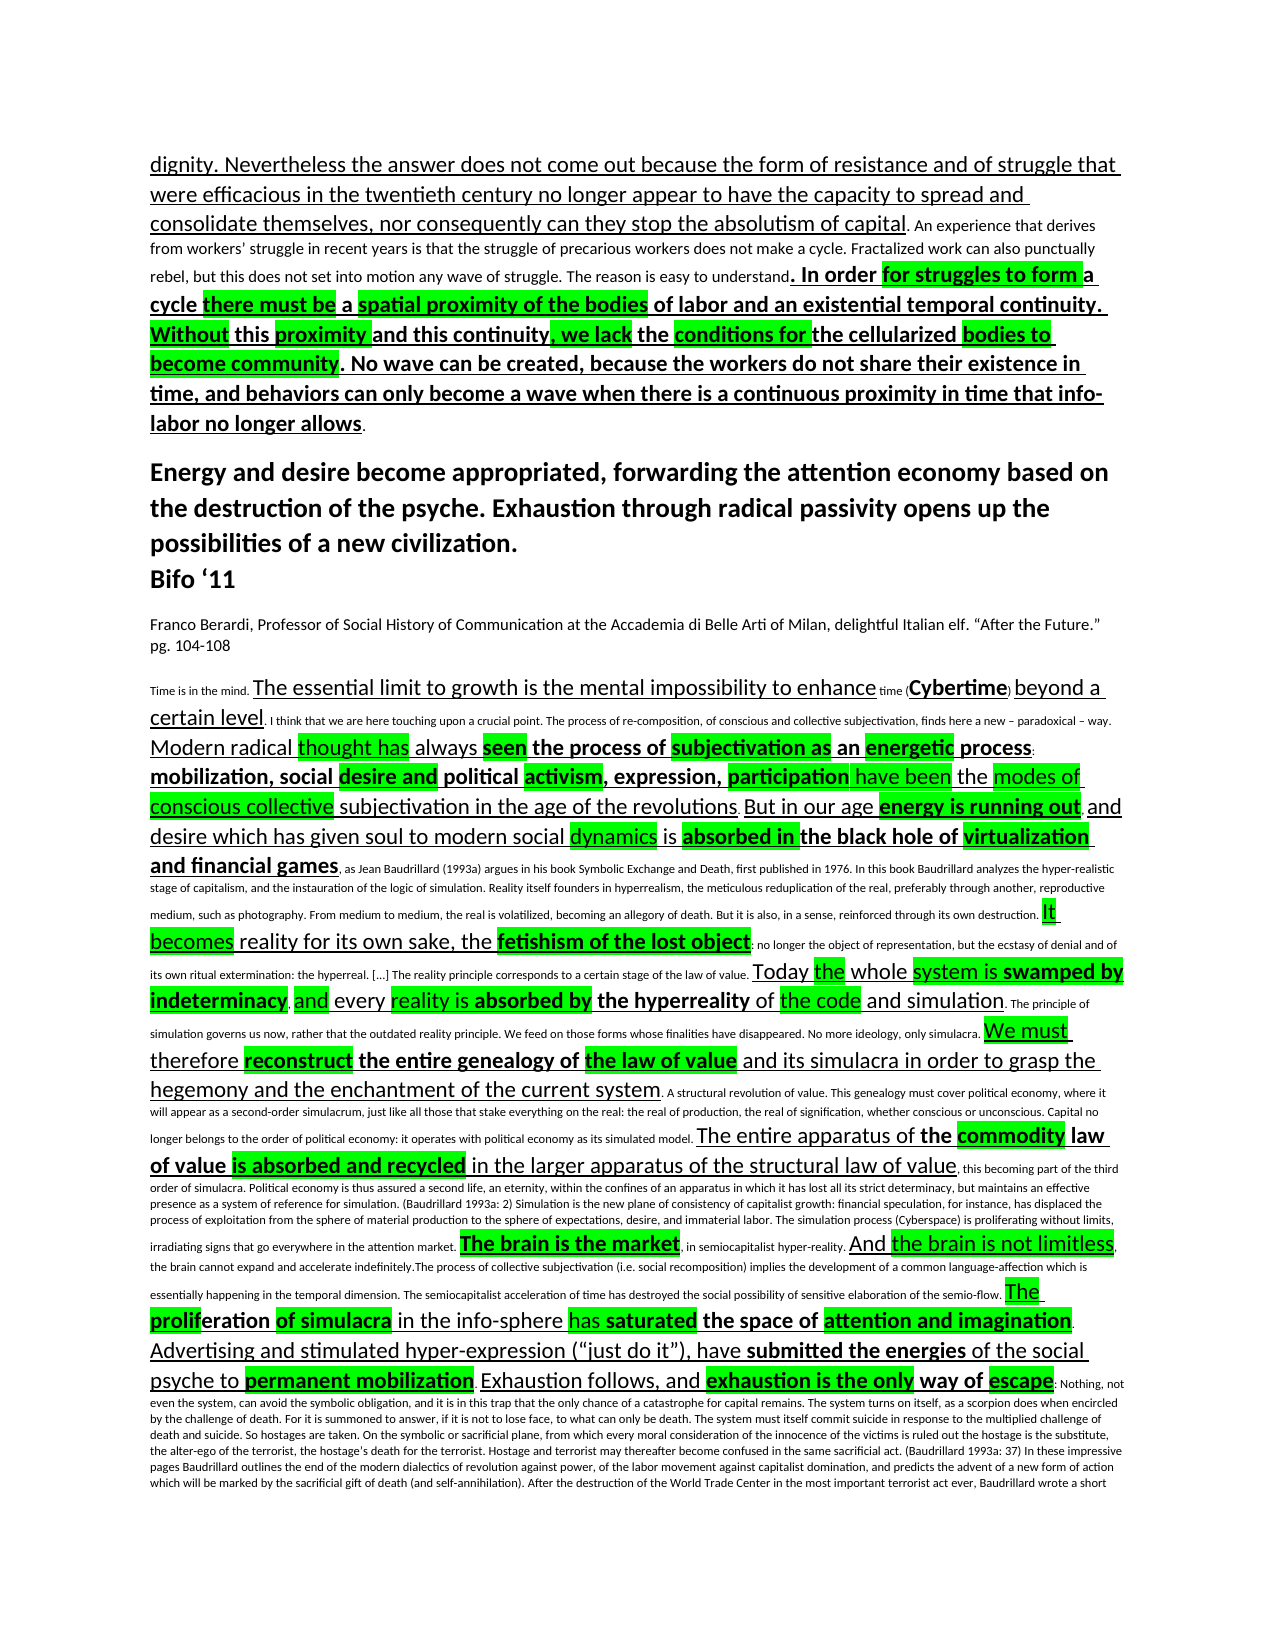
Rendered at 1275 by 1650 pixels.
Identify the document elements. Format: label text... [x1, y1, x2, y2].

subtitle Energy and desire become appropriated, forwarding the attention economy based on the destruction of the psyche. Exhaustion through radical passivity opens up the possibilities of a new civilization. [150, 455, 1125, 559]
text Bifo ‘11 [150, 562, 1125, 595]
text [150, 673, 1125, 1491]
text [150, 150, 1125, 437]
text Franco Berardi, Professor of Social History of Communication at the Accademia di Belle Arti of Milan, delightful Italian elf. “After the Future.” pg. 104-108 [150, 614, 1125, 656]
